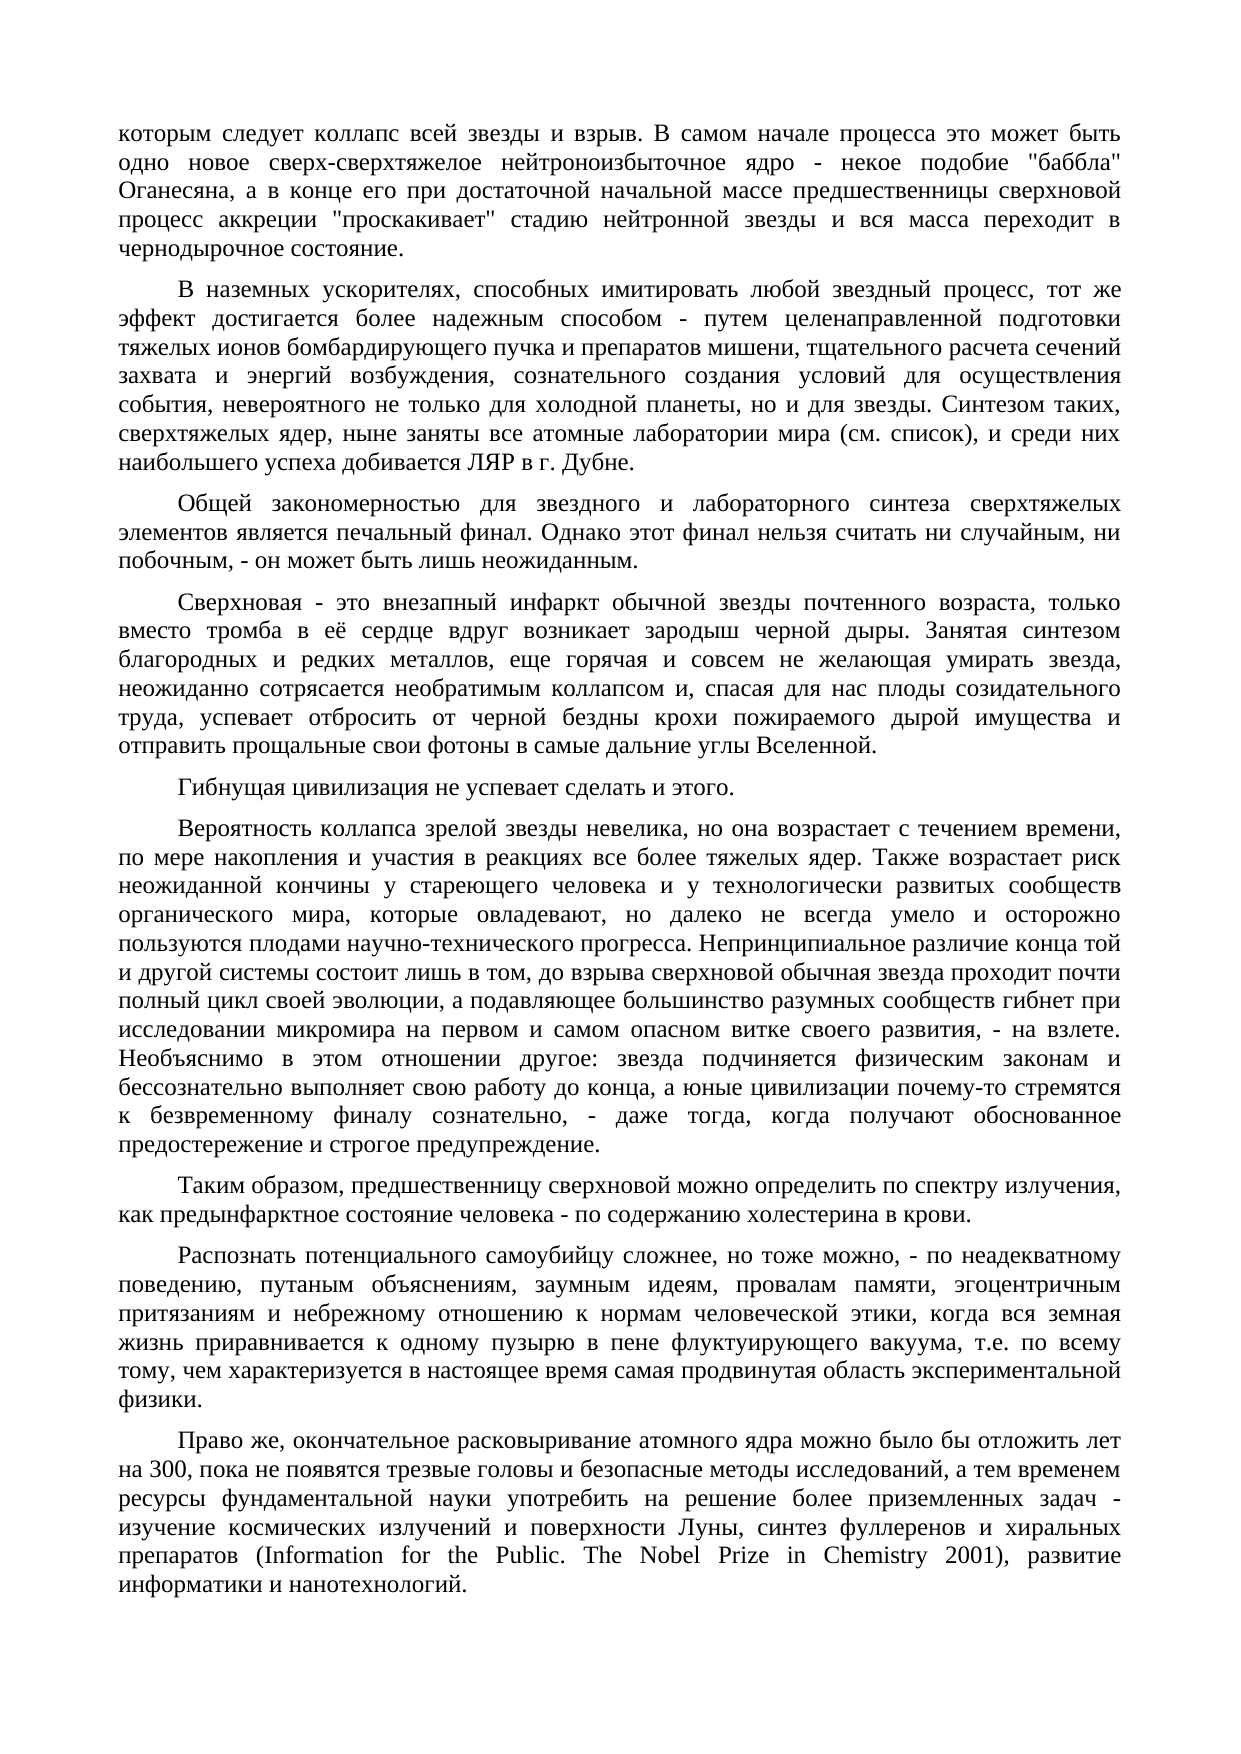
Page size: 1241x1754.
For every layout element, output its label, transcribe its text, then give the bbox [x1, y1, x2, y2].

text Распознать потенциального самоубийцу сложнее, но тоже можно, - по неадекватному поведению, путаным объяснениям, заумным идеям, провалам памяти, эгоцентричным притязаниям и небрежному отношению к нормам человеческой этики, когда вся земная жизнь приравнивается к одному пузырю в пене флуктуирующего вакуума, т.е. по всему тому, чем характеризуется в настоящее время самая продвинутая область экспериментальной физики. [118, 1241, 1122, 1413]
text В наземных ускорителях, способных имитировать любой звездный процесс, тот же эффект достигается более надежным способом - путем целенаправленной подготовки тяжелых ионов бомбардирующего пучка и препаратов мишени, тщательного расчета сечений захвата и энергий возбуждения, сознательного создания условий для осуществления события, невероятного не только для холодной планеты, но и для звезды. Синтезом таких, сверхтяжелых ядер, ныне заняты все атомные лаборатории мира (см. список), и среди них наибольшего успеха добивается ЛЯР в г. Дубне. [118, 274, 1122, 476]
text Гибнущая цивилизация не успевает сделать и этого. [118, 772, 1122, 801]
text Вероятность коллапса зрелой звезды невелика, но она возрастает с течением времени, по мере накопления и участия в реакциях все более тяжелых ядер. Также возрастает риск неожиданной кончины у стареющего человека и у технологически развитых сообществ органического мира, которые овладевают, но далеко не всегда умело и осторожно пользуются плодами научно-технического прогресса. Непринципиальное различие конца той и другой системы состоит лишь в том, до взрыва сверхновой обычная звезда проходит почти полный цикл своей эволюции, а подавляющее большинство разумных сообществ гибнет при исследовании микромира на первом и самом опасном витке своего развития, - на взлете. Необъяснимо в этом отношении другое: звезда подчиняется физическим законам и бессознательно выполняет свою работу до конца, а юные цивилизации почему-то стремятся к безвременному финалу сознательно, - даже тогда, когда получают обоснованное предостережение и строгое предупреждение. [118, 813, 1122, 1158]
text Право же, окончательное расковыривание атомного ядра можно было бы отложить лет на 300, пока не появятся трезвые головы и безопасные методы исследований, а тем временем ресурсы фундаментальной науки употребить на решение более приземленных задач - изучение космических излучений и поверхности Луны, синтез фуллеренов и хиральных препаратов (Information for the Public. The Nobel Prize in Chemistry 2001), развитие информатики и нанотехнологий. [118, 1426, 1122, 1598]
text Общей закономерностью для звездного и лабораторного синтеза сверхтяжелых элементов является печальный финал. Однако этот финал нельзя считать ни случайным, ни побочным, - он может быть лишь неожиданным. [118, 488, 1122, 574]
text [118, 118, 1122, 262]
text Таким образом, предшественницу сверхновой можно определить по спектру излучения, как предынфарктное состояние человека - по содержанию холестерина в крови. [118, 1171, 1122, 1228]
text Сверхновая - это внезапный инфаркт обычной звезды почтенного возраста, только вместо тромба в её сердце вдруг возникает зародыш черной дыры. Занятая синтезом благородных и редких металлов, еще горячая и совсем не желающая умирать звезда, неожиданно сотрясается необратимым коллапсом и, спасая для нас плоды созидательного труда, успевает отбросить от черной бездны крохи пожираемого дырой имущества и отправить прощальные свои фотоны в самые дальние углы Вселенной. [118, 587, 1122, 759]
